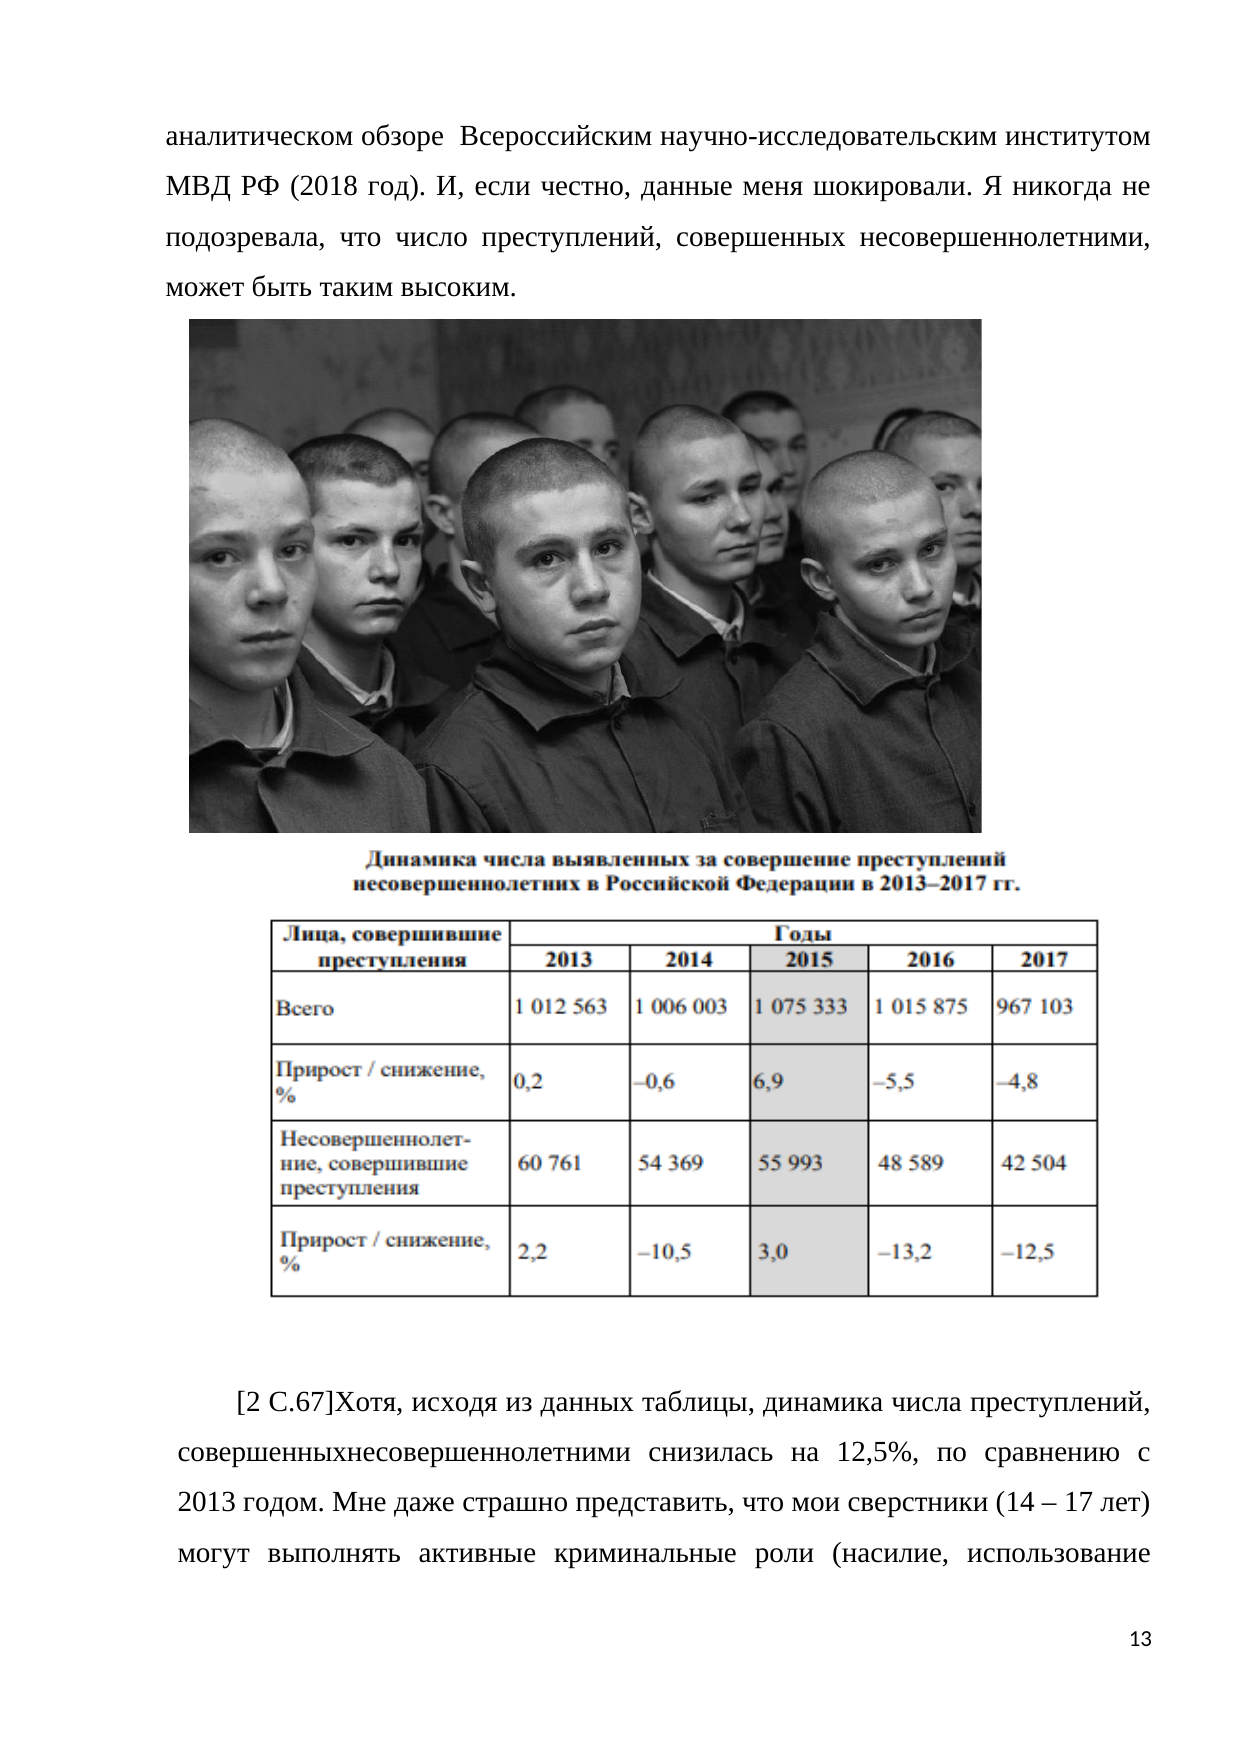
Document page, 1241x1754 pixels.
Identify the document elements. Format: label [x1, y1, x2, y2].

picture [189, 846, 1194, 1320]
text [177, 1384, 1152, 1568]
text [165, 118, 1152, 303]
picture [189, 319, 982, 833]
